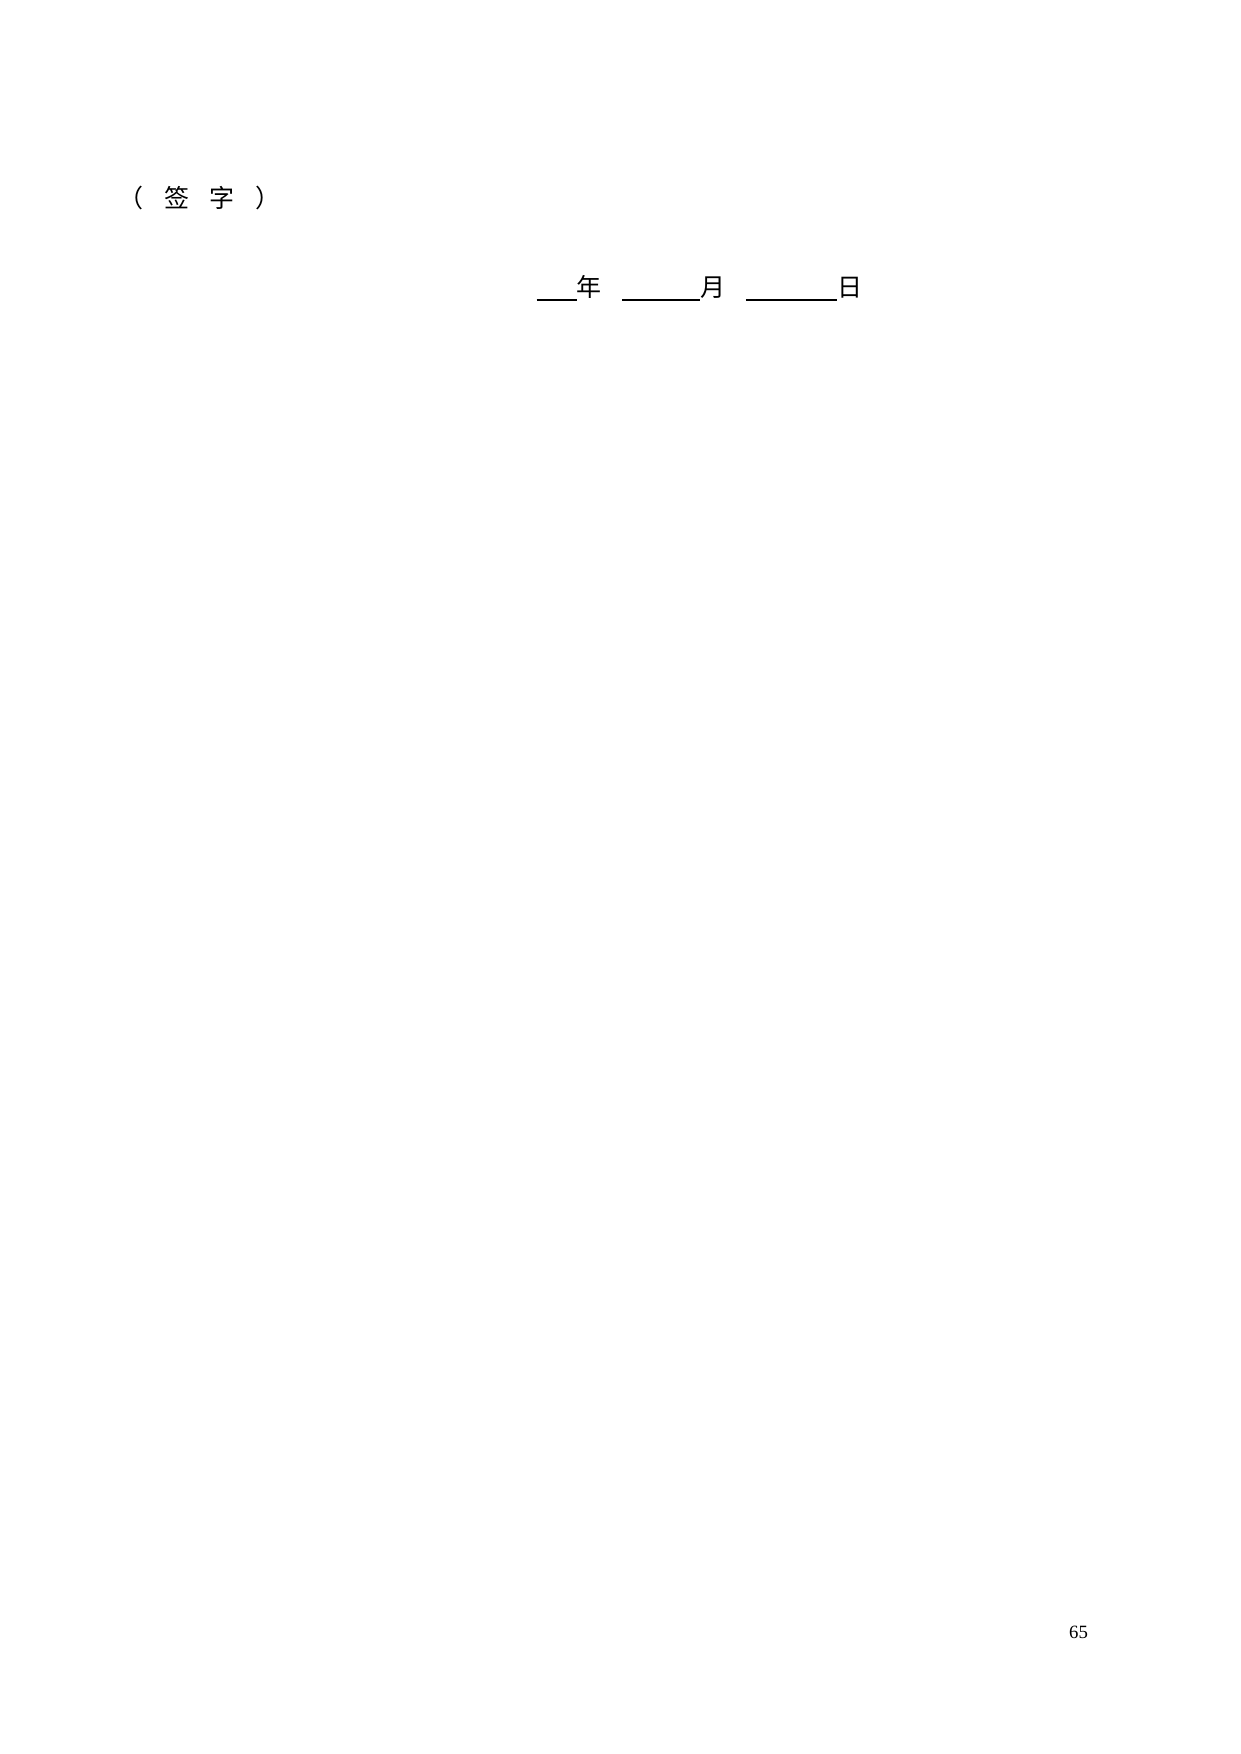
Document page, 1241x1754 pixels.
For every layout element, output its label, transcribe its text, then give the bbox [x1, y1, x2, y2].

text 授权代理人： （签字） [118, 160, 1122, 232]
text 年 月 日 [118, 250, 1122, 322]
